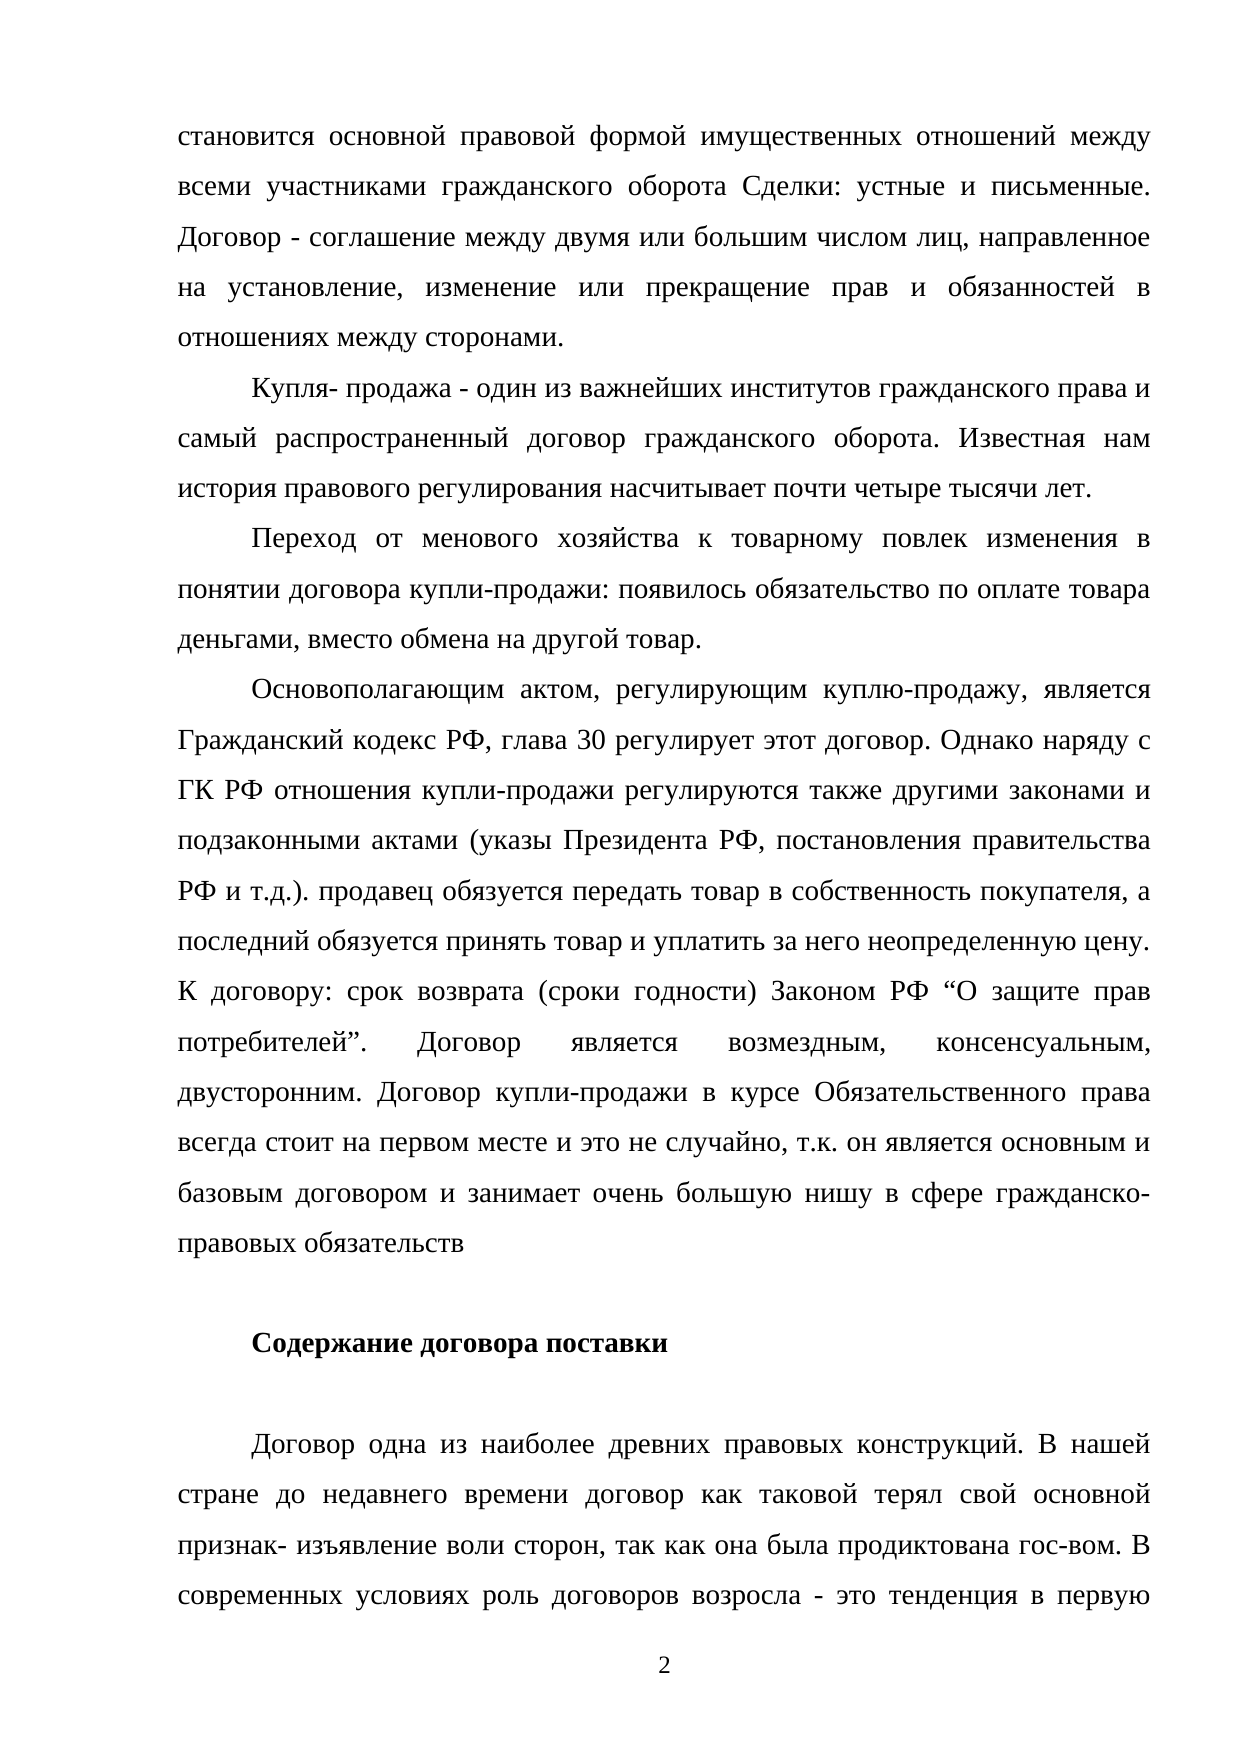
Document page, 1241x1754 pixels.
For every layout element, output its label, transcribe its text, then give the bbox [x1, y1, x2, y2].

text Основополагающим актом, регулирующим куплю-продажу, является Гражданский кодекс РФ, глава 30 регулирует этот договор. Однако наряду с ГК РФ отношения купли-продажи регулируются также другими законами и подзаконными актами (указы Президента РФ, постановления правительства РФ и т.д.). продавец обязуется передать товар в собственность покупателя, а последний обязуется принять товар и уплатить за него неопределенную цену. К договору: срок возврата (сроки годности) Законом РФ “О защите прав потребителей”. Договор является возмездным, консенсуальным, двусторонним. Договор купли-продажи в курсе Обязательственного права всегда стоит на первом месте и это не случайно, т.к. он является основным и базовым договором и занимает очень большую нишу в сфере гражданско-правовых обязательств [177, 672, 1152, 1258]
text Переход от менового хозяйства к товарному повлек изменения в понятии договора купли-продажи: появилось обязательство по оплате товара деньгами, вместо обмена на другой товар. [177, 521, 1152, 655]
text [177, 118, 1152, 353]
text Содержание договора поставки [177, 1326, 1152, 1359]
text Купля- продажа - один из важнейших институтов гражданского права и самый распространенный договор гражданского оборота. Известная нам история правового регулирования насчитывает почти четыре тысячи лет. [177, 370, 1152, 504]
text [177, 1426, 1152, 1611]
